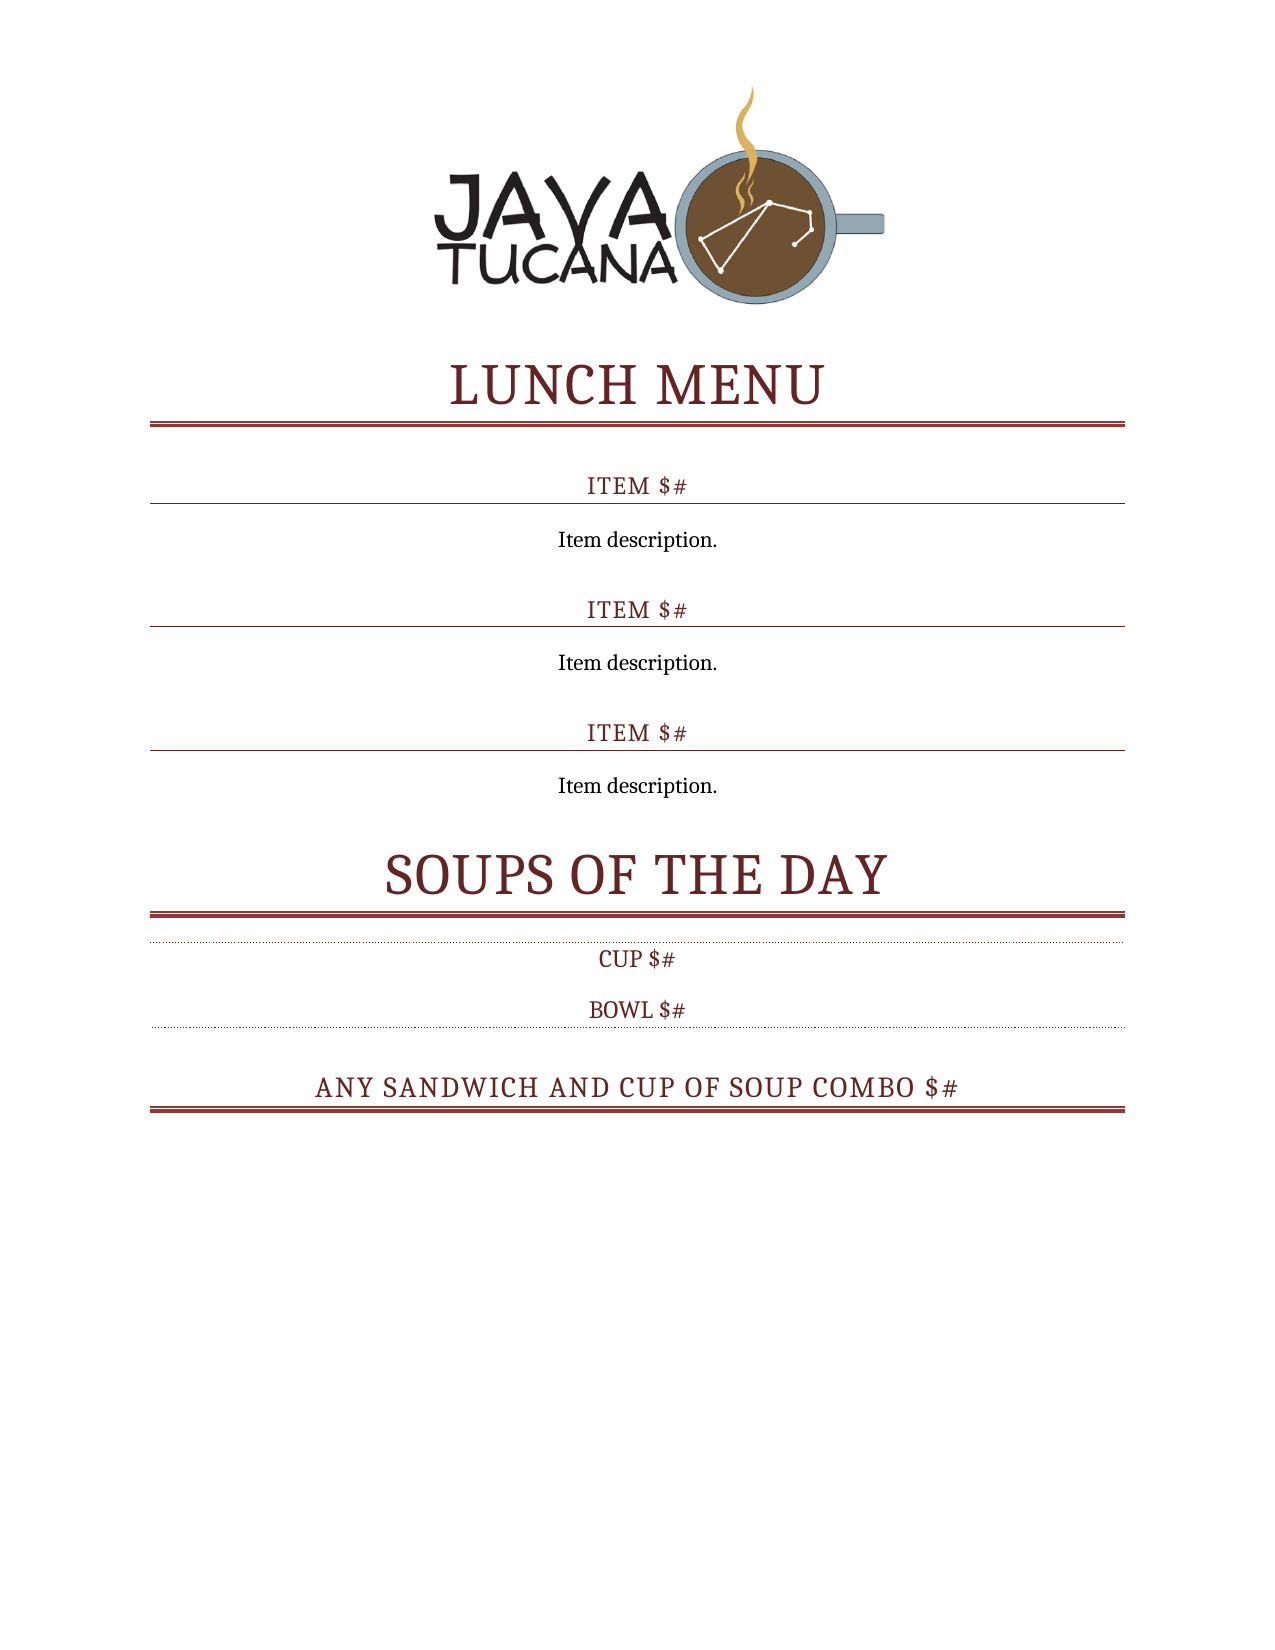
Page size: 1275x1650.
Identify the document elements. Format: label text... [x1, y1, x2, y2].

subtitle Soups of the Day [150, 842, 1125, 911]
text Item description. [150, 650, 1125, 676]
subtitle Item $# [150, 596, 1125, 626]
subtitle Any sandwich and cup of soup combo $# [150, 1071, 1125, 1106]
subtitle Item $# [150, 472, 1125, 503]
subtitle Lunch Menu [150, 145, 1125, 421]
text Item description. [150, 526, 1125, 553]
subtitle Item $# [150, 719, 1125, 750]
text Item description. [150, 773, 1125, 799]
subtitle Bowl $# [150, 993, 1125, 1028]
picture [434, 85, 885, 307]
subtitle Cup $# [150, 942, 1125, 974]
